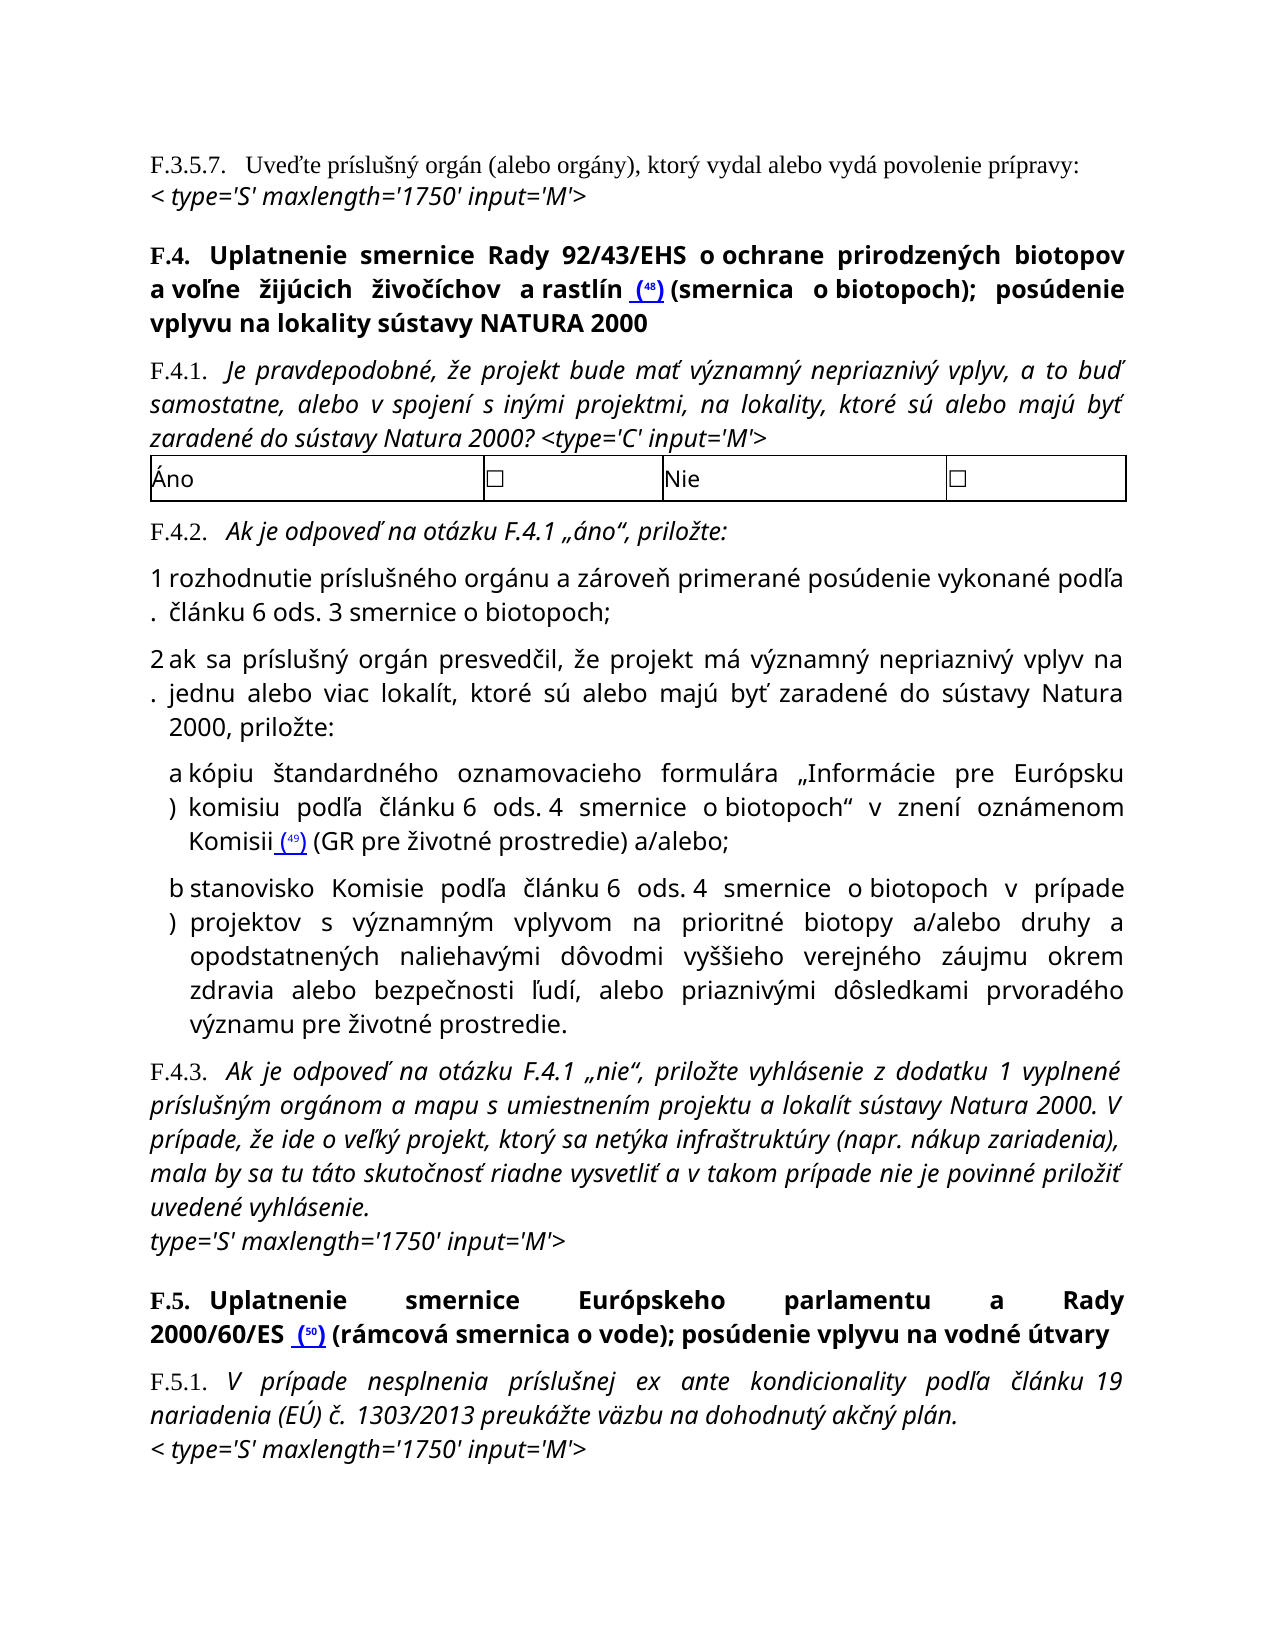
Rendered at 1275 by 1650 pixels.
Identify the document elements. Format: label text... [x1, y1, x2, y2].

text F.5. Uplatnenie smernice Európskeho parlamentu a Rady 2000/60/ES (50) (rámcová smernica o vode); posúdenie vplyvu na vodné útvary [150, 1283, 1125, 1351]
text F.4.2. Ak je odpoveď na otázku F.4.1 „áno“, priložte: [150, 514, 1125, 548]
table_header rozhodnutie príslušného orgánu a zároveň primerané posúdenie vykonané podľa článku 6 ods. 3 smernice o biotopoch; [169, 548, 1125, 629]
table_header ☐ [485, 456, 662, 500]
text F.4. Uplatnenie smernice Rady 92/43/EHS o ochrane prirodzených biotopov a voľne žijúcich živočíchov a rastlín (48) (smernica o biotopoch); posúdenie vplyvu na lokality sústavy NATURA 2000 [150, 238, 1125, 340]
table_header Nie [664, 456, 946, 500]
text F.4.3. Ak je odpoveď na otázku F.4.1 „nie“, priložte vyhlásenie z dodatku 1 vyplnené príslušným orgánom a mapu s umiestnením projektu a lokalít sústavy Natura 2000. V prípade, že ide o veľký projekt, ktorý sa netýka infraštruktúry (napr. nákup zariadenia), mala by sa tu táto skutočnosť riadne vysvetliť a v takom prípade nie je povinné priložiť uvedené vyhlásenie. [150, 1053, 1125, 1224]
text F.3.5.7. Uveďte príslušný orgán (alebo orgány), ktorý vydal alebo vydá povolenie prípravy: [150, 150, 1125, 179]
table_header Áno [152, 456, 483, 500]
text F.4.1. Je pravdepodobné, že projekt bude mať významný nepriaznivý vplyv, a to buď samostatne, alebo v spojení s inými projektmi, na lokality, ktoré sú alebo majú byť zaradené do sústavy Natura 2000? <type='C' input='M'> [150, 352, 1125, 455]
table_header ak sa príslušný orgán presvedčil, že projekt má významný nepriaznivý vplyv na jednu alebo viac lokalít, ktoré sú alebo majú byť zaradené do sústavy Natura 2000, priložte: [169, 629, 1125, 1041]
text F.5.1. V prípade nesplnenia príslušnej ex ante kondicionality podľa článku 19 nariadenia (EÚ) č. 1303/2013 preukážte väzbu na dohodnutý akčný plán. [150, 1363, 1125, 1432]
table_header 1. [150, 548, 169, 629]
text < type='S' maxlength='1750' input='M'> [150, 179, 1125, 213]
table_header 2. [150, 629, 169, 1041]
table_header ☐ [947, 456, 1125, 500]
text < type='S' maxlength='1750' input='M'> [150, 1432, 1125, 1466]
text type='S' maxlength='1750' input='M'> [150, 1224, 1125, 1258]
